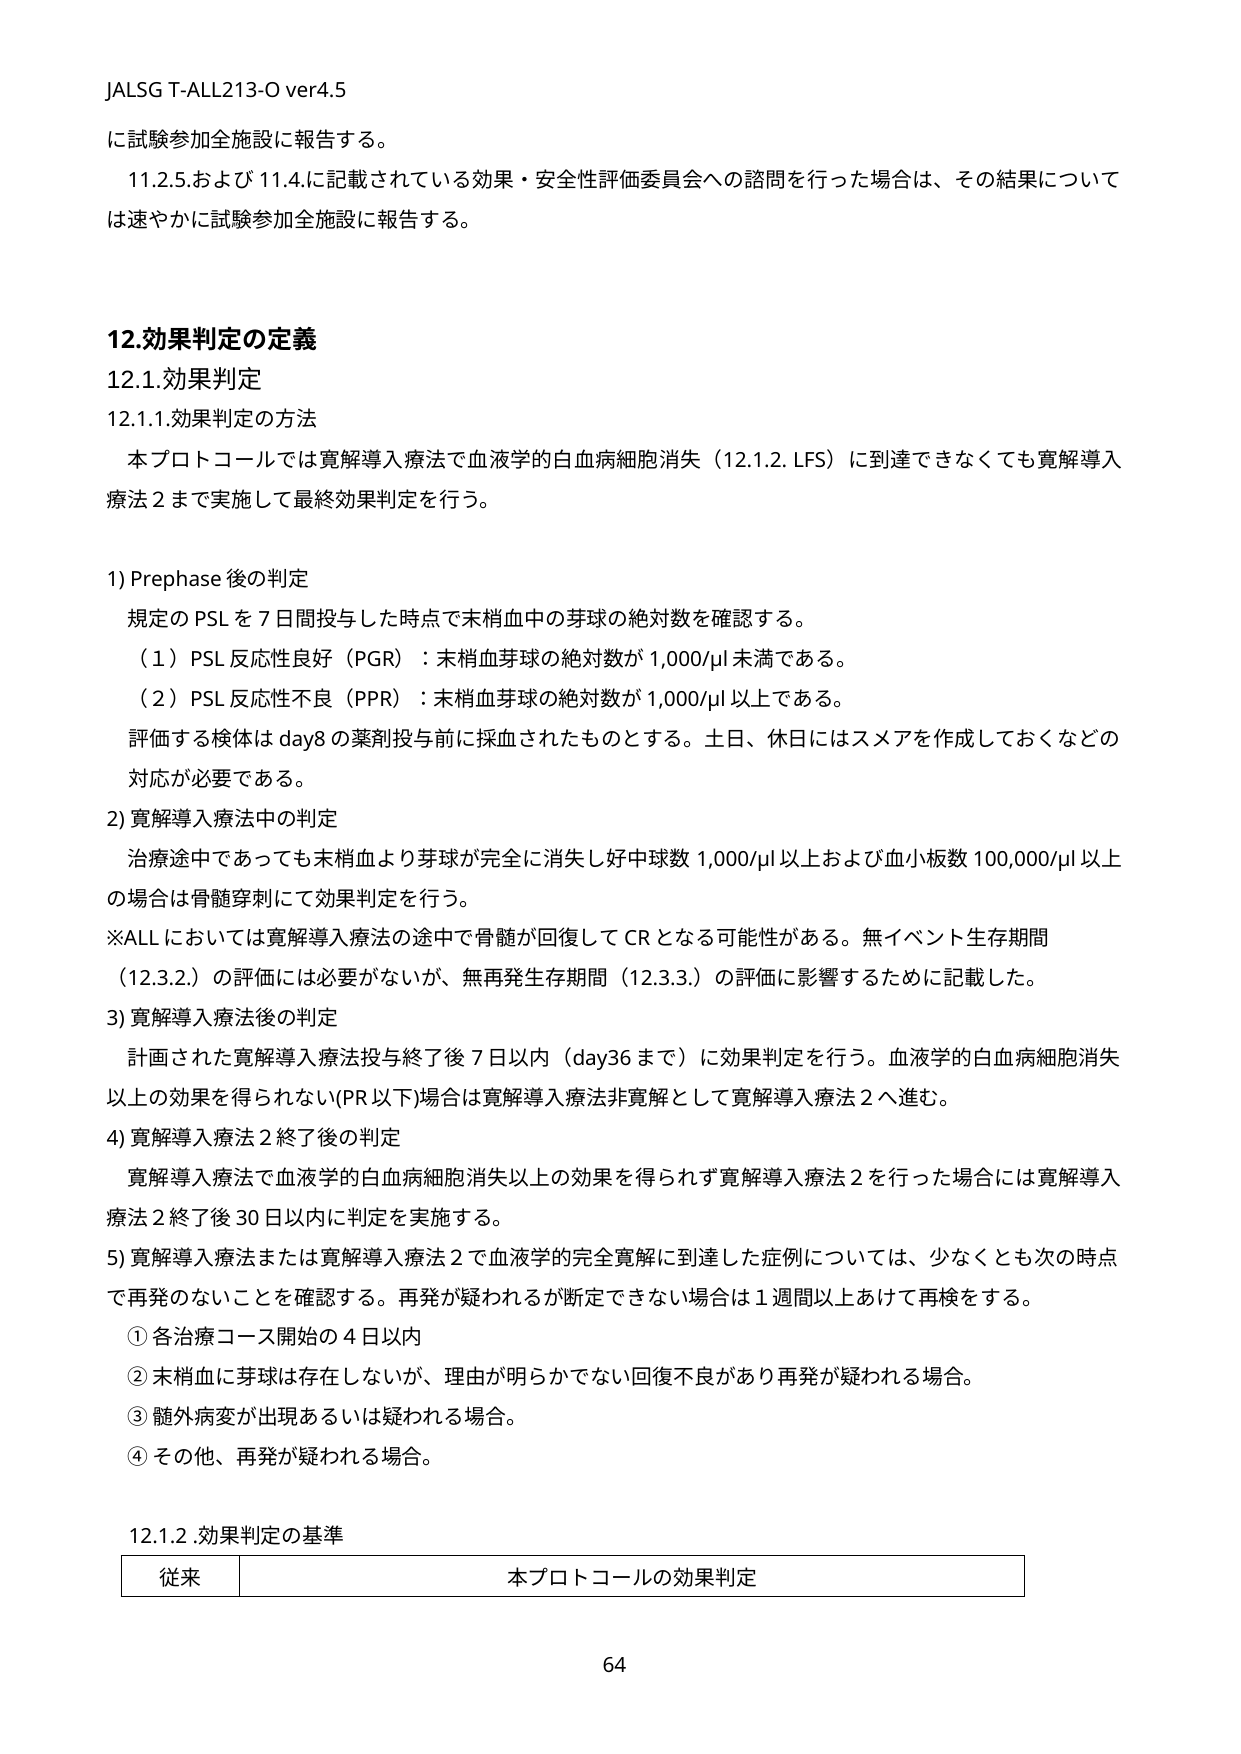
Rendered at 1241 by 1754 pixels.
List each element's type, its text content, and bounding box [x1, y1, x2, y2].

text 3) 寛解導入療法後の判定 [106, 997, 1122, 1037]
text ① 各治療コース開始の４日以内 [106, 1316, 1122, 1356]
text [106, 119, 1122, 159]
subtitle 12.1.2 .効果判定の基準 [128, 1515, 1100, 1555]
text ④ その他、再発が疑われる場合。 [106, 1436, 1122, 1475]
text 11.2.5.および11.4.に記載されている効果・安全性評価委員会への諮問を行った場合は、その結果については速やかに試験参加全施設に報告する。 [106, 159, 1122, 239]
text （２）PSL反応性不良（PPR）：末梢血芽球の絶対数が1,000/µl以上である。 [106, 677, 1122, 717]
text 4) 寛解導入療法２終了後の判定 [106, 1116, 1122, 1156]
text 評価する検体はday8の薬剤投与前に採血されたものとする。土日、休日にはスメアを作成しておくなどの対応が必要である。 [128, 717, 1122, 797]
text （１）PSL反応性良好（PGR）：末梢血芽球の絶対数が1,000/µl未満である。 [106, 638, 1122, 677]
text 5) 寛解導入療法または寛解導入療法２で血液学的完全寛解に到達した症例については、少なくとも次の時点で再発のないことを確認する。再発が疑われるが断定できない場合は１週間以上あけて再検をする。 [106, 1236, 1122, 1316]
text 寛解導入療法で血液学的白血病細胞消失以上の効果を得られず寛解導入療法２を行った場合には寛解導入療法２終了後30日以内に判定を実施する。 [106, 1156, 1122, 1236]
text ② 末梢血に芽球は存在しないが、理由が明らかでない回復不良があり再発が疑われる場合。 [106, 1356, 1122, 1396]
text ③ 髄外病変が出現あるいは疑われる場合。 [106, 1396, 1122, 1436]
text 本プロトコールでは寛解導入療法で血液学的白血病細胞消失（12.1.2. LFS）に到達できなくても寛解導入療法２まで実施して最終効果判定を行う。 [106, 438, 1122, 518]
text ※ALLにおいては寛解導入療法の途中で骨髄が回復してCRとなる可能性がある。無イベント生存期間（12.3.2.）の評価には必要がないが、無再発生存期間（12.3.3.）の評価に影響するために記載した。 [106, 917, 1122, 997]
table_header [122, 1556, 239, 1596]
text 規定のPSLを7日間投与した時点で末梢血中の芽球の絶対数を確認する。 [106, 598, 1122, 638]
text 2) 寛解導入療法中の判定 [106, 797, 1122, 837]
subtitle 12.効果判定の定義 [106, 318, 1122, 358]
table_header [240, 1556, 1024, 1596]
subtitle 12.1.1.効果判定の方法 [106, 398, 1100, 438]
subtitle 12.1.効果判定 [106, 358, 1122, 398]
text 治療途中であっても末梢血より芽球が完全に消失し好中球数1,000/µl以上および血小板数100,000/µl以上の場合は骨髄穿刺にて効果判定を行う。 [106, 837, 1122, 917]
text 計画された寛解導入療法投与終了後7日以内（day36まで）に効果判定を行う。血液学的白血病細胞消失以上の効果を得られない(PR以下)場合は寛解導入療法非寛解として寛解導入療法２へ進む。 [106, 1037, 1122, 1116]
text 1) Prephase後の判定 [106, 558, 1122, 598]
